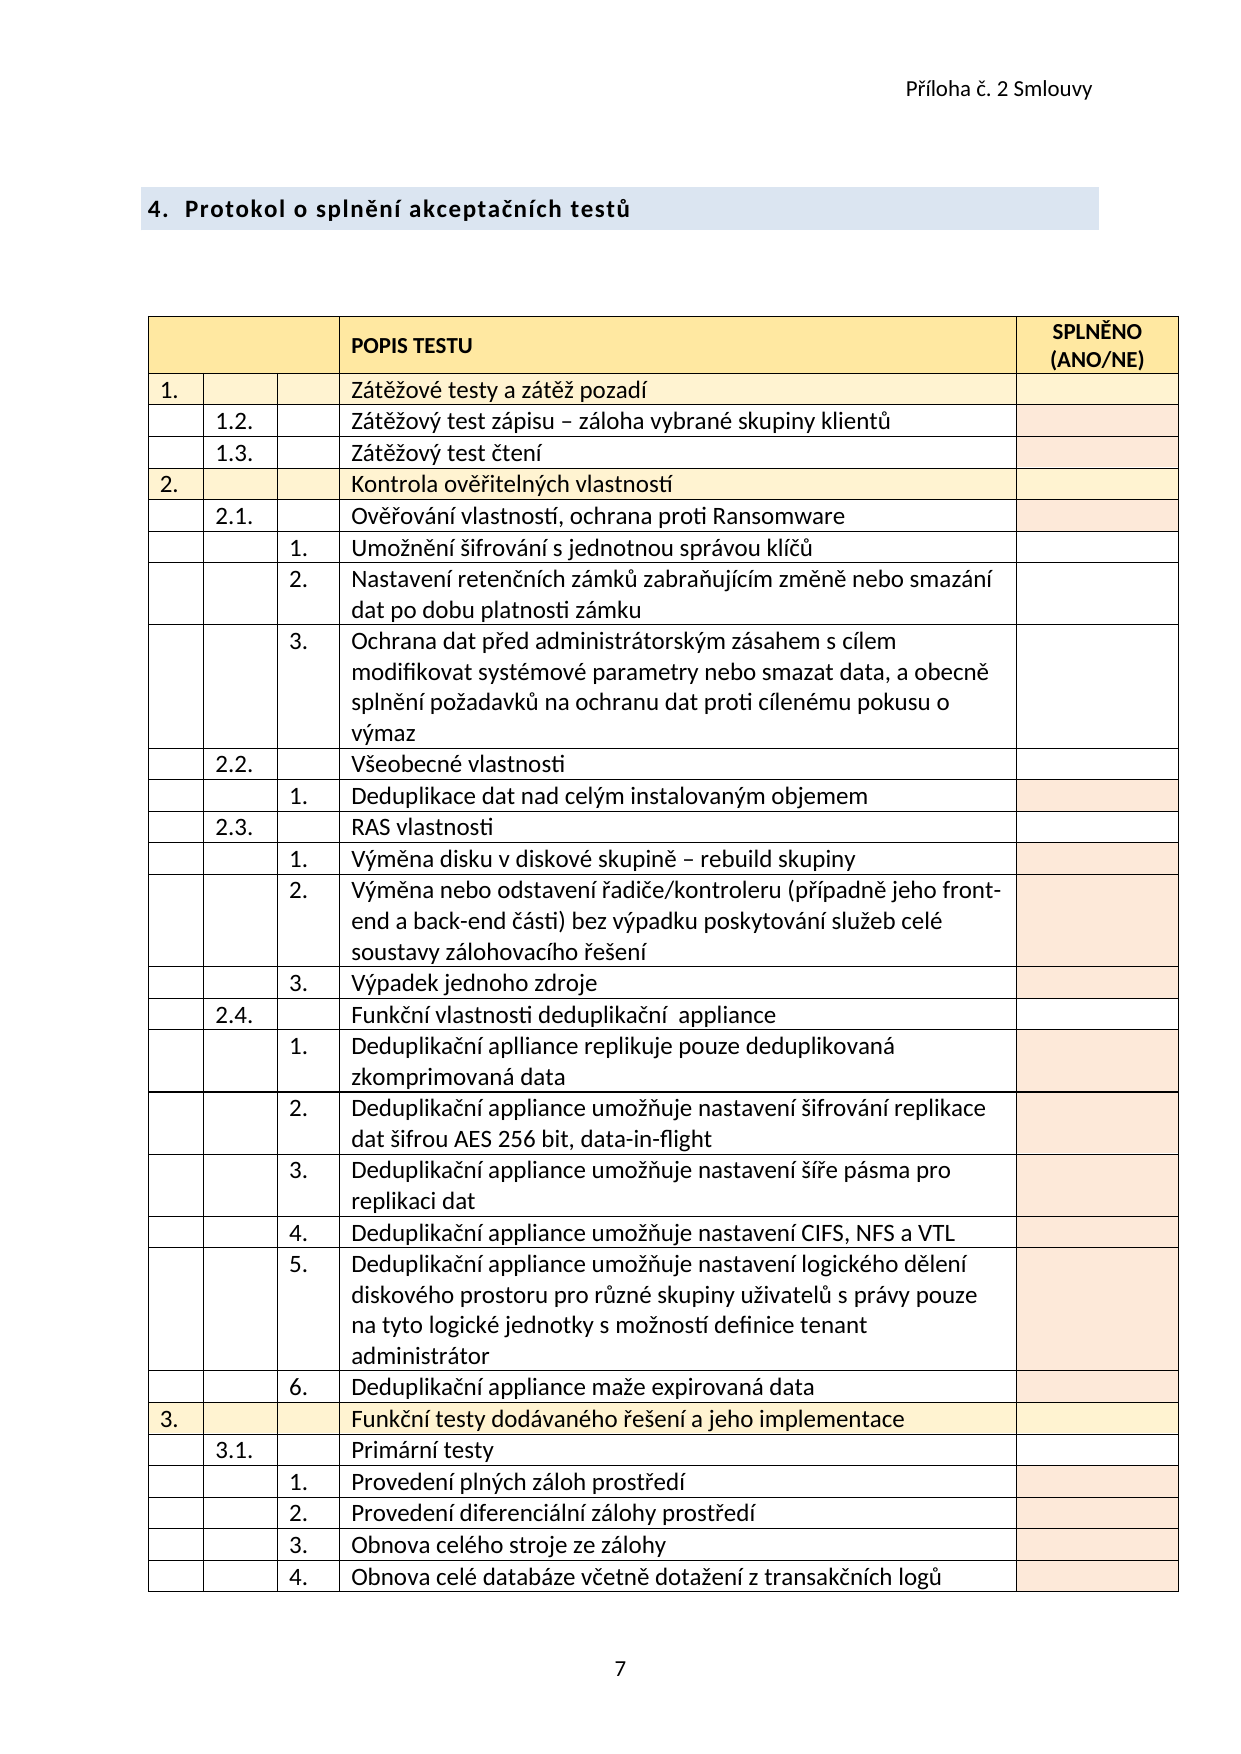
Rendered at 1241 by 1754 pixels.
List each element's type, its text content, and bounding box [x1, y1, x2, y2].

table_cell [1017, 1371, 1178, 1402]
table_cell Ověřování vlastností, ochrana proti Ransomware [340, 500, 1016, 531]
table_cell [1017, 405, 1178, 436]
table_cell [1017, 374, 1178, 404]
table_cell 1. [278, 1466, 339, 1497]
table_cell [204, 967, 277, 998]
table_cell [149, 437, 203, 467]
table_cell [1017, 875, 1178, 966]
table_cell [204, 1248, 277, 1370]
table_cell [1017, 1561, 1178, 1591]
table_cell Deduplikační appliance umožňuje nastavení CIFS, NFS a VTL [340, 1217, 1016, 1247]
table_cell 1.3. [204, 437, 277, 467]
table_cell [204, 875, 277, 966]
table_cell [204, 563, 277, 624]
table_cell 2. [278, 875, 339, 966]
table_cell [204, 1093, 277, 1153]
table_cell [149, 1093, 203, 1153]
table_cell 3. [149, 1403, 203, 1433]
table_cell Funkční testy dodávaného řešení a jeho implementace [340, 1403, 1016, 1433]
table_cell 3. [278, 967, 339, 998]
table_cell [1017, 437, 1178, 467]
table_cell 1. [149, 374, 203, 404]
table_cell [204, 1498, 277, 1528]
table_cell Funkční vlastnosti deduplikační appliance [340, 999, 1016, 1029]
table_cell [149, 405, 203, 436]
table_cell 2.1. [204, 500, 277, 531]
table_cell 2.3. [204, 812, 277, 842]
table_cell [278, 374, 339, 404]
table_cell Ochrana dat před administrátorským zásahem s cílem modifikovat systémové parametry nebo smazat data, a obecně splnění požadavků na ochranu dat proti cílenému pokusu o výmaz [340, 625, 1016, 747]
table_cell [149, 1435, 203, 1465]
table_cell [1017, 780, 1178, 811]
table_cell [278, 437, 339, 467]
table_cell Zátěžový test čtení [340, 437, 1016, 467]
table_cell [1017, 812, 1178, 842]
table_cell [1017, 469, 1178, 499]
table_cell [149, 1217, 203, 1247]
table_cell Provedení plných záloh prostředí [340, 1466, 1016, 1497]
table_cell [149, 843, 203, 874]
table_cell [1017, 1093, 1178, 1153]
table_cell [204, 469, 277, 499]
table_cell [1017, 967, 1178, 998]
table_cell [278, 812, 339, 842]
table_header [149, 317, 339, 373]
table_cell 3.1. [204, 1435, 277, 1465]
table_cell 3. [278, 1529, 339, 1560]
table_cell [1017, 1498, 1178, 1528]
table_cell [149, 967, 203, 998]
table_cell Výměna disku v diskové skupině – rebuild skupiny [340, 843, 1016, 874]
table_cell [1017, 1248, 1178, 1370]
subtitle Protokol o splnění akceptačních testů [148, 194, 1092, 224]
table_cell [1017, 500, 1178, 531]
table_cell 1. [278, 780, 339, 811]
table_cell [149, 780, 203, 811]
table_header POPIS TESTU [340, 317, 1016, 373]
table_cell 1.2. [204, 405, 277, 436]
table_cell Deduplikační appliance umožňuje nastavení logického dělení diskového prostoru pro různé skupiny uživatelů s právy pouze na tyto logické jednotky s možností definice tenant administrátor [340, 1248, 1016, 1370]
table_cell 2. [278, 563, 339, 624]
table_cell RAS vlastnosti [340, 812, 1016, 842]
table_cell Deduplikační appliance maže expirovaná data [340, 1371, 1016, 1402]
table_cell [204, 1529, 277, 1560]
table_cell [278, 469, 339, 499]
table_cell Kontrola ověřitelných vlastností [340, 469, 1016, 499]
table_cell [1017, 1403, 1178, 1433]
table_cell [149, 1371, 203, 1402]
table_cell [149, 1529, 203, 1560]
table_cell 1. [278, 843, 339, 874]
table_cell 1. [278, 1030, 339, 1091]
table_cell Výměna nebo odstavení řadiče/kontroleru (případně jeho front-end a back-end části) bez výpadku poskytování služeb celé soustavy zálohovacího řešení [340, 875, 1016, 966]
table_cell Deduplikační appliance umožňuje nastavení šíře pásma pro replikaci dat [340, 1155, 1016, 1216]
table_cell Deduplikační aplliance replikuje pouze deduplikovaná zkomprimovaná data [340, 1030, 1016, 1091]
table_cell [149, 532, 203, 562]
table_cell [1017, 749, 1178, 779]
table_cell [204, 1466, 277, 1497]
table_cell Provedení diferenciální zálohy prostředí [340, 1498, 1016, 1528]
table_cell [204, 625, 277, 747]
table_cell [1017, 1466, 1178, 1497]
table_cell [149, 812, 203, 842]
table_cell [149, 1155, 203, 1216]
table_cell Deduplikační appliance umožňuje nastavení šifrování replikace dat šifrou AES 256 bit, data-in-flight [340, 1093, 1016, 1153]
table_cell Výpadek jednoho zdroje [340, 967, 1016, 998]
table_cell [1017, 999, 1178, 1029]
table_cell [1017, 1155, 1178, 1216]
table_cell [1017, 843, 1178, 874]
table_cell Obnova celé databáze včetně dotažení z transakčních logů [340, 1561, 1016, 1591]
table_cell Nastavení retenčních zámků zabraňujícím změně nebo smazání dat po dobu platnosti zámku [340, 563, 1016, 624]
table_cell 6. [278, 1371, 339, 1402]
table_cell Deduplikace dat nad celým instalovaným objemem [340, 780, 1016, 811]
table_cell [204, 532, 277, 562]
table_cell [149, 1561, 203, 1591]
table_cell 3. [278, 625, 339, 747]
table_cell [149, 625, 203, 747]
table_cell Zátěžové testy a zátěž pozadí [340, 374, 1016, 404]
table_cell [204, 1030, 277, 1091]
table_cell Umožnění šifrování s jednotnou správou klíčů [340, 532, 1016, 562]
table_cell [1017, 1217, 1178, 1247]
table_cell [149, 563, 203, 624]
table_cell [1017, 1529, 1178, 1560]
table_cell [278, 1435, 339, 1465]
table_cell [1017, 563, 1178, 624]
table_cell Primární testy [340, 1435, 1016, 1465]
table_cell [149, 999, 203, 1029]
table_cell 1. [278, 532, 339, 562]
table_cell 5. [278, 1248, 339, 1370]
table_cell [149, 500, 203, 531]
table_cell [204, 1403, 277, 1433]
table_cell [149, 1248, 203, 1370]
table_cell [204, 1217, 277, 1247]
table_cell [1017, 532, 1178, 562]
table_cell 4. [278, 1217, 339, 1247]
table_header SPLNĚNO (ANO/NE) [1017, 317, 1178, 373]
table_cell [204, 1371, 277, 1402]
table_cell [204, 374, 277, 404]
table_cell [149, 1466, 203, 1497]
table_cell 3. [278, 1155, 339, 1216]
table_cell [204, 1155, 277, 1216]
table_cell [149, 749, 203, 779]
table_cell [149, 1498, 203, 1528]
table_cell 2. [149, 469, 203, 499]
table_cell [278, 749, 339, 779]
table_cell Obnova celého stroje ze zálohy [340, 1529, 1016, 1560]
table_cell [204, 843, 277, 874]
table_cell [204, 780, 277, 811]
table_cell 2.4. [204, 999, 277, 1029]
table_cell 2. [278, 1093, 339, 1153]
table_cell [278, 999, 339, 1029]
table_cell [278, 1403, 339, 1433]
table_cell [204, 1561, 277, 1591]
table_cell 2.2. [204, 749, 277, 779]
table_cell [1017, 1435, 1178, 1465]
table_cell [1017, 1030, 1178, 1091]
table_cell Všeobecné vlastnosti [340, 749, 1016, 779]
table_cell [278, 405, 339, 436]
table_cell Zátěžový test zápisu – záloha vybrané skupiny klientů [340, 405, 1016, 436]
table_cell 4. [278, 1561, 339, 1591]
table_cell [1017, 625, 1178, 747]
table_cell [278, 500, 339, 531]
table_cell [149, 875, 203, 966]
table_cell [149, 1030, 203, 1091]
table_cell 2. [278, 1498, 339, 1528]
